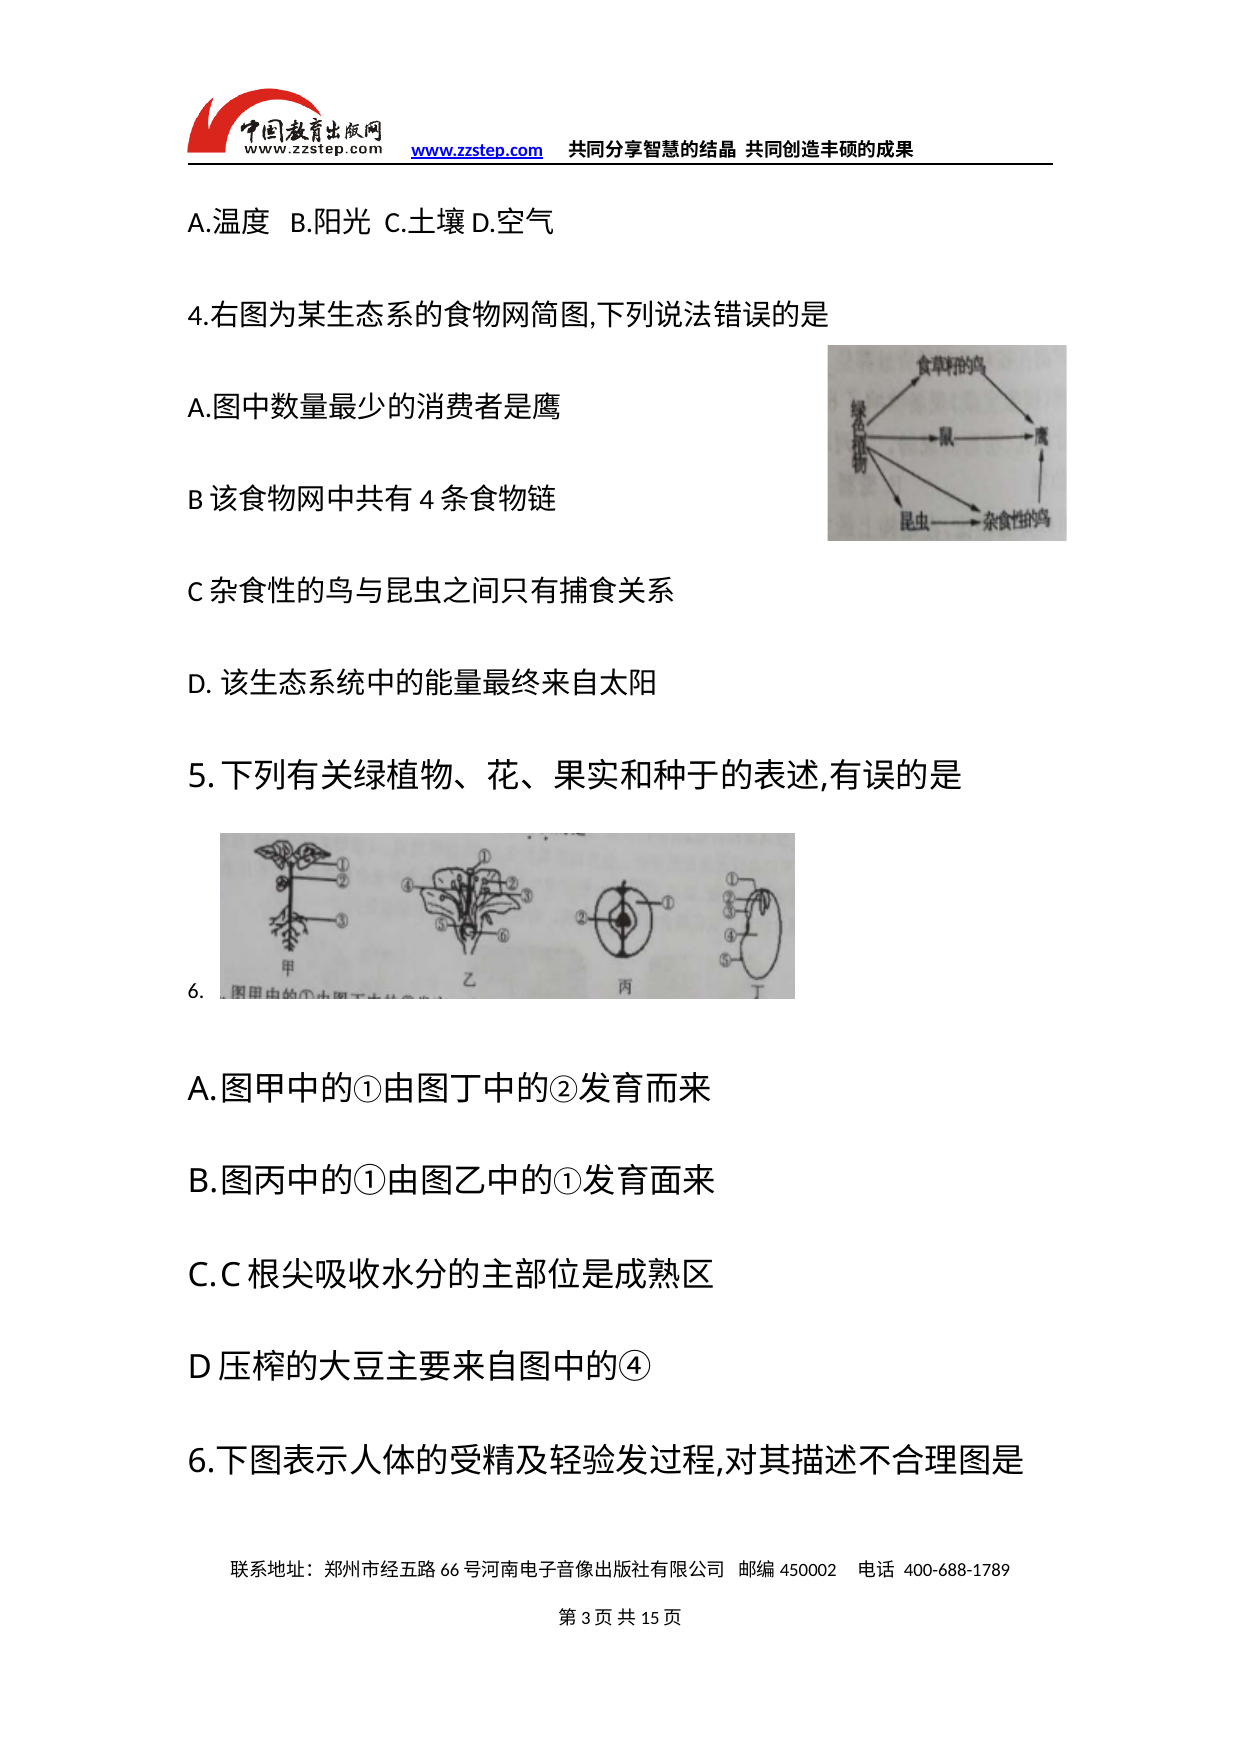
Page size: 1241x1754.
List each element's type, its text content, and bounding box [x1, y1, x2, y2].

picture [187, 88, 382, 156]
list 下列有关绿植物、花、果实和种于的表述,有误的是 [187, 740, 1053, 805]
text A.图中数量最少的消费者是鹰 [187, 372, 827, 437]
text 6.下图表示人体的受精及轻验发过程,对其描述不合理图是 [187, 1425, 1053, 1490]
picture [827, 345, 1067, 538]
text D压榨的大豆主要来自图中的④ [187, 1332, 1053, 1397]
text 4.右图为某生态系的食物网简图,下列说法错误的是 [187, 280, 1053, 345]
picture [220, 833, 795, 999]
list 该生态系统中的能量最终来自太阳 [187, 648, 1053, 713]
list 图丙中的①由图乙中的①发育面来 [187, 1146, 1053, 1211]
text C杂食性的鸟与昆虫之间只有捕食关系[来源@:zz#ste&p%.com*] [187, 556, 1053, 621]
list 图甲中的①由图丁中的②发育而来 [187, 1053, 1053, 1118]
text A.温度 B.阳光 C.土壤D.空气 [187, 188, 1053, 253]
list C根尖吸收水分的主部位是成熟区[来&源#%:^中*教网] [187, 1239, 1053, 1304]
text B该食物网中共有4条食物链 [187, 464, 827, 529]
